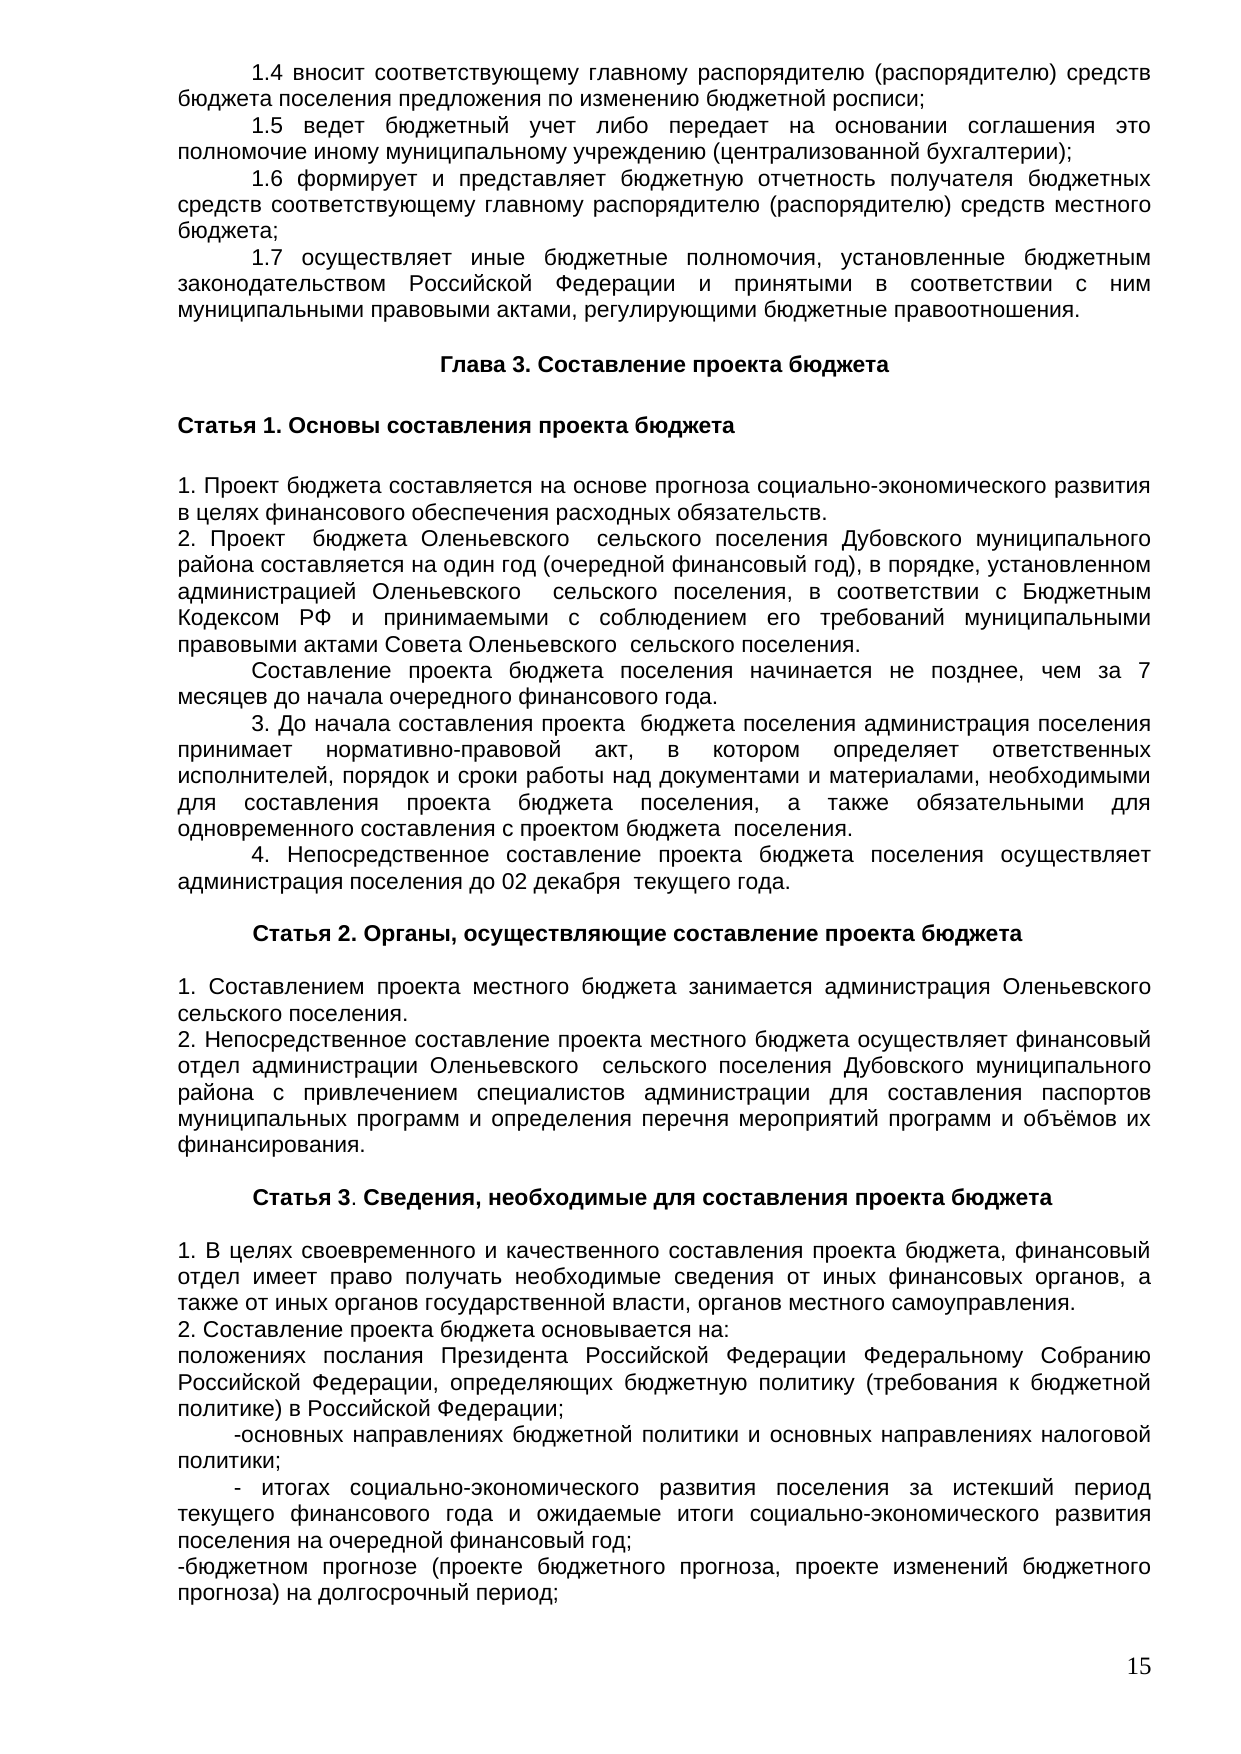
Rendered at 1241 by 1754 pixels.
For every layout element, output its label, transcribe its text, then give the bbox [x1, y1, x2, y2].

text 1. В целях своевременного и качественного составления проекта бюджета, финансовый отдел имеет право получать необходимые сведения от иных финансовых органов, а также от иных органов государственной власти, органов местного самоуправления. [177, 1237, 1152, 1316]
text 4. Непосредственное составление проекта бюджета поселения осуществляет администрация поселения до 02 декабря текущего года. [177, 841, 1152, 894]
text 3. До начала составления проекта бюджета поселения администрация поселения принимает нормативно-правовой акт, в котором определяет ответственных исполнителей, порядок и сроки работы над документами и материалами, необходимыми для составления проекта бюджета поселения, а также обязательными для одновременного составления с проектом бюджета поселения. [177, 709, 1152, 841]
text Составление проекта бюджета поселения начинается не позднее, чем за 7 месяцев до начала очередного финансового года. [177, 657, 1152, 709]
text 2. Составление проекта бюджета основывается на: [177, 1316, 1152, 1342]
text Статья 2. Органы, осуществляющие составление проекта бюджета [252, 920, 1152, 947]
text 2. Проект бюджета Оленьевского сельского поселения Дубовского муниципального района составляется на один год (очередной финансовый год), в порядке, установленном администрацией Оленьевского сельского поселения, в соответствии с Бюджетным Кодексом РФ и принимаемыми с соблюдением его требований муниципальными правовыми актами Совета Оленьевского сельского поселения. [177, 525, 1152, 657]
text 1. Проект бюджета составляется на основе прогноза социально-экономического развития в целях финансового обеспечения расходных обязательств. [177, 472, 1152, 525]
text 1.4 вносит соответствующему главному распорядителю (распорядителю) средств бюджета поселения предложения по изменению бюджетной росписи; [177, 59, 1152, 112]
text -основных направлениях бюджетной политики и основных направлениях налоговой политики; [177, 1421, 1152, 1474]
text положениях послания Президента Российской Федерации Федеральному Собранию Российской Федерации, определяющих бюджетную политику (требования к бюджетной политике) в Российской Федерации; [177, 1342, 1152, 1421]
text 1.5 ведет бюджетный учет либо передает на основании соглашения это полномочие иному муниципальному учреждению (централизованной бухгалтерии); [177, 112, 1152, 164]
subtitle Глава 3. Составление проекта бюджета [177, 351, 1152, 378]
text 1.6 формирует и представляет бюджетную отчетность получателя бюджетных средств соответствующему главному распорядителю (распорядителю) средств местного бюджета; [177, 164, 1152, 243]
text - итогах социально-экономического развития поселения за истекший период текущего финансового года и ожидаемые итоги социально-экономического развития поселения на очередной финансовый год; [177, 1474, 1152, 1553]
text 2. Непосредственное составление проекта местного бюджета осуществляет финансовый отдел администрации Оленьевского сельского поселения Дубовского муниципального района с привлечением специалистов администрации для составления паспортов муниципальных программ и определения перечня мероприятий программ и объёмов их финансирования. [177, 1026, 1152, 1158]
text -бюджетном прогнозе (проекте бюджетного прогноза, проекте изменений бюджетного прогноза) на долгосрочный период; [177, 1553, 1152, 1606]
text 1.7 осуществляет иные бюджетные полномочия, установленные бюджетным законодательством Российской Федерации и принятыми в соответствии с ним муниципальными правовыми актами, регулирующими бюджетные правоотношения. [177, 243, 1152, 323]
text Статья 3. Сведения, необходимые для составления проекта бюджета [252, 1184, 1152, 1210]
text 1. Составлением проекта местного бюджета занимается администрация Оленьевского сельского поселения. [177, 973, 1152, 1026]
subtitle Статья 1. Основы составления проекта бюджета [177, 412, 1152, 438]
